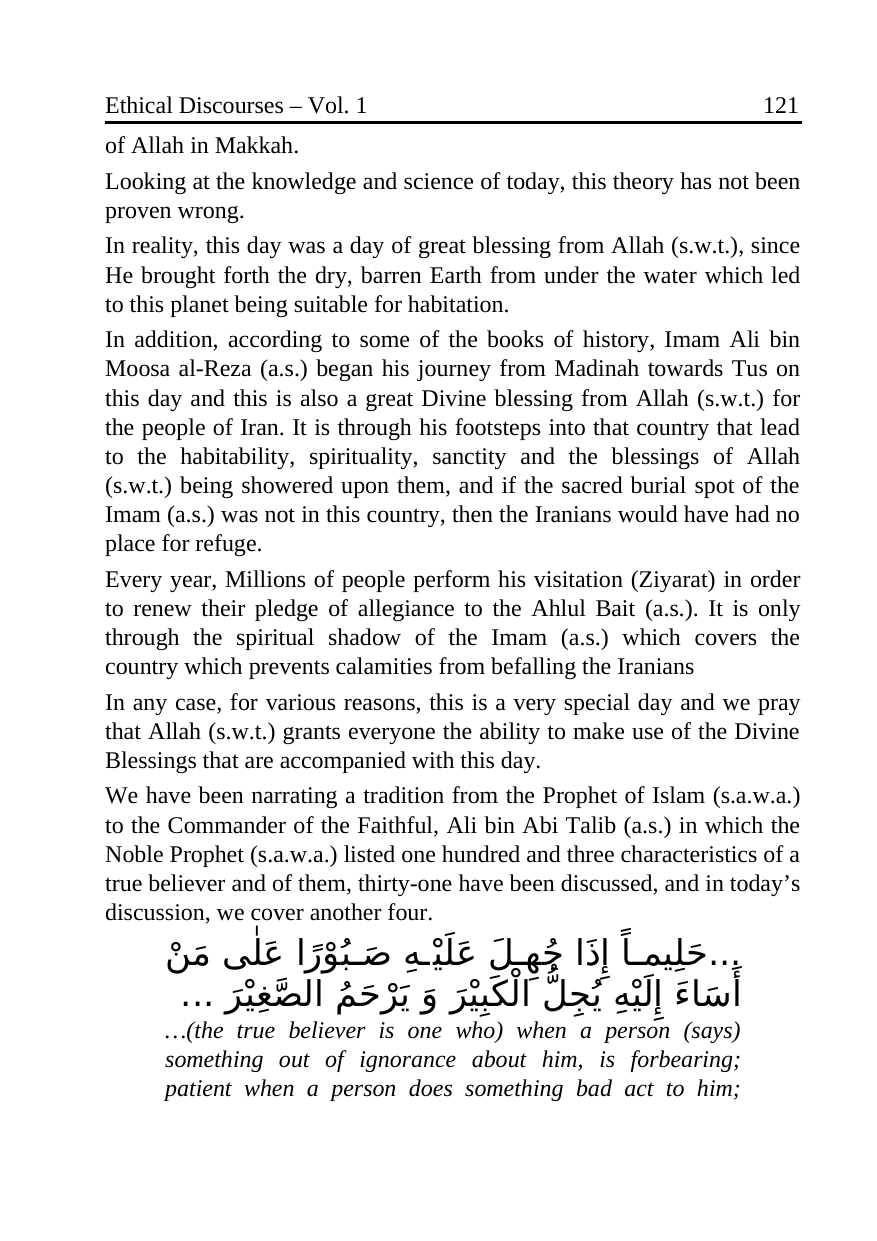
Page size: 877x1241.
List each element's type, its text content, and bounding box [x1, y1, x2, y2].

text Looking at the knowledge and science of today, this theory has not been proven wrong. [105, 166, 802, 224]
text We have been narrating a tradition from the Prophet of Islam (s.a.w.a.) to the Commander of the Faithful, Ali bin Abi Talib (a.s.) in which the Noble Prophet (s.a.w.a.) listed one hundred and three characteristics of a true believer and of them, thirty-one have been discussed, and in today’s discussion, we cover another four. [105, 781, 802, 926]
text ...حَلِيماً إِذَا جُهِلَ عَلَيْهِ صَبُوْرًا عَلٰى مَنْ أَسَاءَ إِلَيْهِ يُجِلُّ الْكَبِيْرَ وَ يَرْحَمُ الصَّغِيْرَ ... [165, 933, 742, 1015]
text In reality, this day was a day of great blessing from Allah (s.w.t.), since He brought forth the dry, barren Earth from under the water which led to this planet being suitable for habitation. [105, 231, 802, 318]
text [105, 131, 802, 160]
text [165, 1015, 742, 1103]
text Every year, Millions of people perform his visitation (Ziyarat) in order to renew their pledge of allegiance to the Ahlul Bait (a.s.). It is only through the spiritual shadow of the Imam (a.s.) which covers the country which prevents calamities from befalling the Iranians [105, 564, 802, 681]
text In addition, according to some of the books of history, Imam Ali bin Moosa al-Reza (a.s.) began his journey from Madinah towards Tus on this day and this is also a great Divine blessing from Allah (s.w.t.) for the people of Iran. It is through his footsteps into that country that lead to the habitability, spirituality, sanctity and the blessings of Allah (s.w.t.) being showered upon them, and if the sacred burial spot of the Imam (a.s.) was not in this country, then the Iranians would have had no place for refuge. [105, 324, 802, 558]
text In any case, for various reasons, this is a very special day and we pray that Allah (s.w.t.) grants everyone the ability to make use of the Divine Blessings that are accompanied with this day. [105, 687, 802, 774]
